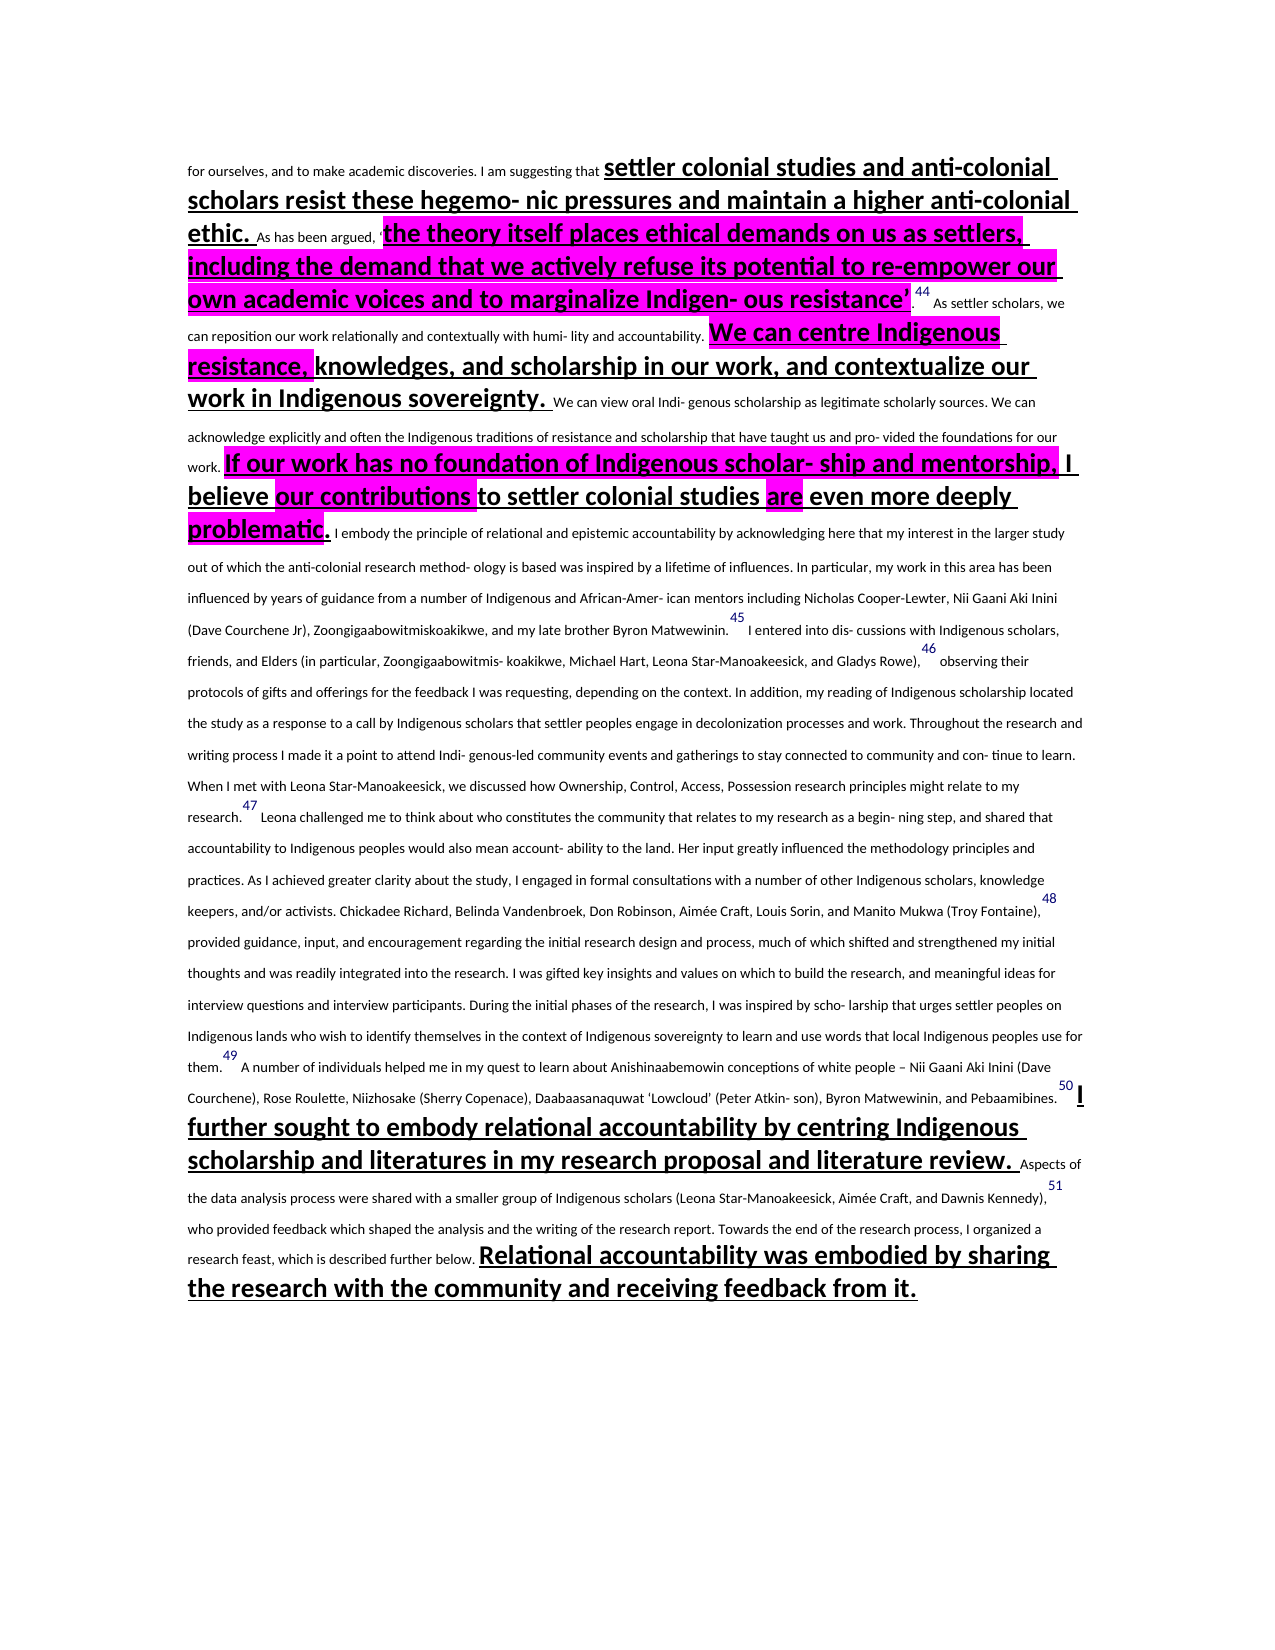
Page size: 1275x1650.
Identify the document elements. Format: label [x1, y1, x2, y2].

text [187, 150, 1087, 1304]
